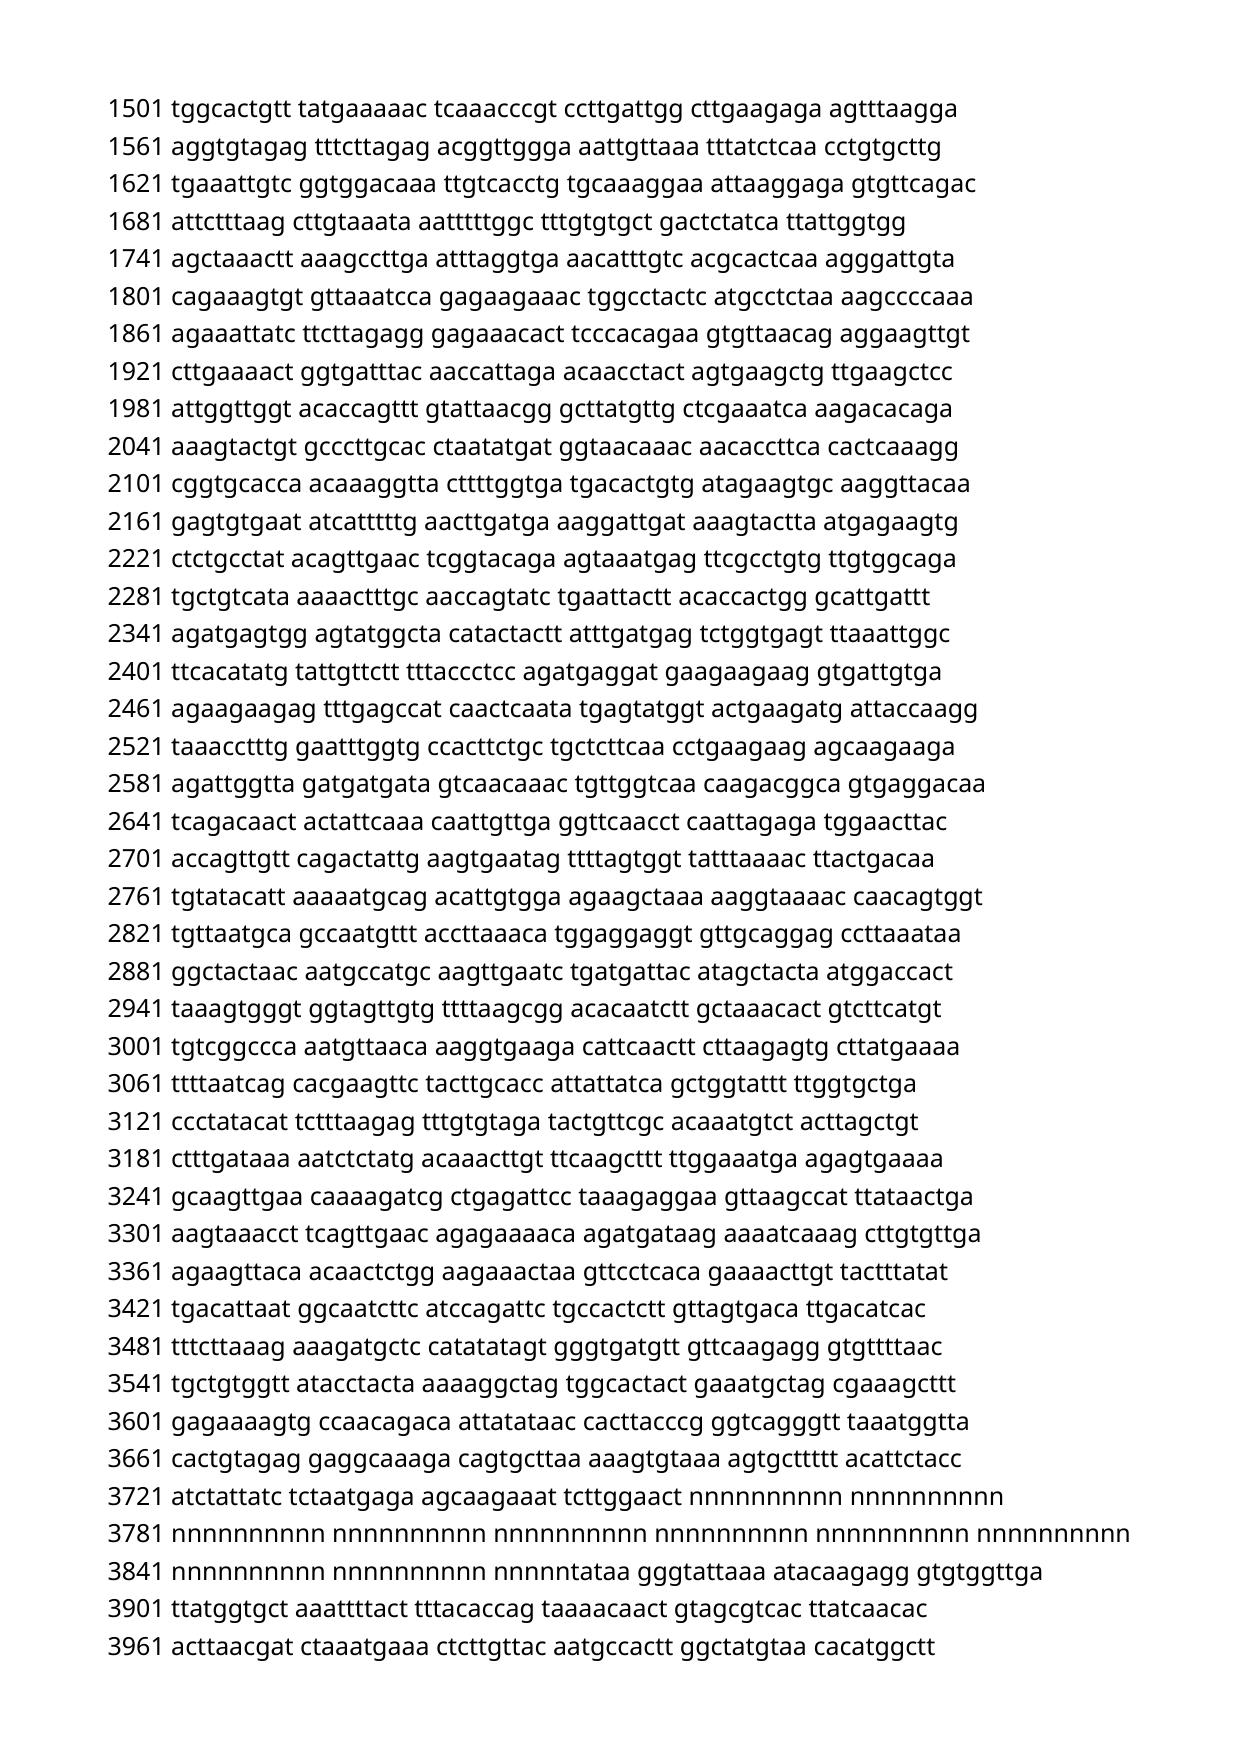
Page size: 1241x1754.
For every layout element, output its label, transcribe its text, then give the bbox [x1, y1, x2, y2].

text 2521 taaacctttg gaatttggtg ccacttctgc tgctcttcaa cctgaagaag agcaagaaga [75, 727, 1165, 764]
text 3061 ttttaatcag cacgaagttc tacttgcacc attattatca gctggtattt ttggtgctga [75, 1064, 1165, 1102]
text 3661 cactgtagag gaggcaaaga cagtgcttaa aaagtgtaaa agtgcttttt acattctacc [75, 1439, 1165, 1477]
text 2881 ggctactaac aatgccatgc aagttgaatc tgatgattac atagctacta atggaccact [75, 952, 1165, 989]
text 3841 nnnnnnnnnn nnnnnnnnnn nnnnntataa gggtattaaa atacaagagg gtgtggttga [75, 1552, 1165, 1589]
text 1921 cttgaaaact ggtgatttac aaccattaga acaacctact agtgaagctg ttgaagctcc [75, 352, 1165, 389]
text 2341 agatgagtgg agtatggcta catactactt atttgatgag tctggtgagt ttaaattggc [75, 614, 1165, 652]
text 2761 tgtatacatt aaaaatgcag acattgtgga agaagctaaa aaggtaaaac caacagtggt [75, 877, 1165, 914]
text 3541 tgctgtggtt atacctacta aaaaggctag tggcactact gaaatgctag cgaaagcttt [75, 1364, 1165, 1402]
text 2401 ttcacatatg tattgttctt tttaccctcc agatgaggat gaagaagaag gtgattgtga [75, 652, 1165, 689]
text 3121 ccctatacat tctttaagag tttgtgtaga tactgttcgc acaaatgtct acttagctgt [75, 1102, 1165, 1139]
text 2461 agaagaagag tttgagccat caactcaata tgagtatggt actgaagatg attaccaagg [75, 689, 1165, 727]
text 3301 aagtaaacct tcagttgaac agagaaaaca agatgataag aaaatcaaag cttgtgttga [75, 1214, 1165, 1252]
text 3721 atctattatc tctaatgaga agcaagaaat tcttggaact nnnnnnnnnn nnnnnnnnnn [75, 1477, 1165, 1514]
text 1501 tggcactgtt tatgaaaaac tcaaacccgt ccttgattgg cttgaagaga agtttaagga [75, 89, 1165, 127]
text 2821 tgttaatgca gccaatgttt accttaaaca tggaggaggt gttgcaggag ccttaaataa [75, 914, 1165, 952]
text 1801 cagaaagtgt gttaaatcca gagaagaaac tggcctactc atgcctctaa aagccccaaa [75, 277, 1165, 314]
text 1681 attctttaag cttgtaaata aatttttggc tttgtgtgct gactctatca ttattggtgg [75, 202, 1165, 239]
text 3781 nnnnnnnnnn nnnnnnnnnn nnnnnnnnnn nnnnnnnnnn nnnnnnnnnn nnnnnnnnnn [75, 1514, 1165, 1552]
text 3901 ttatggtgct aaattttact tttacaccag taaaacaact gtagcgtcac ttatcaacac [75, 1589, 1165, 1627]
text 2041 aaagtactgt gcccttgcac ctaatatgat ggtaacaaac aacaccttca cactcaaagg [75, 427, 1165, 464]
text 3001 tgtcggccca aatgttaaca aaggtgaaga cattcaactt cttaagagtg cttatgaaaa [75, 1027, 1165, 1064]
text 1741 agctaaactt aaagccttga atttaggtga aacatttgtc acgcactcaa agggattgta [75, 239, 1165, 277]
text 2101 cggtgcacca acaaaggtta cttttggtga tgacactgtg atagaagtgc aaggttacaa [75, 464, 1165, 502]
text 2641 tcagacaact actattcaaa caattgttga ggttcaacct caattagaga tggaacttac [75, 802, 1165, 839]
text 3361 agaagttaca acaactctgg aagaaactaa gttcctcaca gaaaacttgt tactttatat [75, 1252, 1165, 1289]
text 1981 attggttggt acaccagttt gtattaacgg gcttatgttg ctcgaaatca aagacacaga [75, 389, 1165, 427]
text 3961 acttaacgat ctaaatgaaa ctcttgttac aatgccactt ggctatgtaa cacatggctt [75, 1627, 1165, 1664]
text 2281 tgctgtcata aaaactttgc aaccagtatc tgaattactt acaccactgg gcattgattt [75, 577, 1165, 614]
text 1561 aggtgtagag tttcttagag acggttggga aattgttaaa tttatctcaa cctgtgcttg [75, 127, 1165, 164]
text 2941 taaagtgggt ggtagttgtg ttttaagcgg acacaatctt gctaaacact gtcttcatgt [75, 989, 1165, 1027]
text 1621 tgaaattgtc ggtggacaaa ttgtcacctg tgcaaaggaa attaaggaga gtgttcagac [75, 164, 1165, 202]
text 2701 accagttgtt cagactattg aagtgaatag ttttagtggt tatttaaaac ttactgacaa [75, 839, 1165, 877]
text 2221 ctctgcctat acagttgaac tcggtacaga agtaaatgag ttcgcctgtg ttgtggcaga [75, 539, 1165, 577]
text 3601 gagaaaagtg ccaacagaca attatataac cacttacccg ggtcagggtt taaatggtta [75, 1402, 1165, 1439]
text 2161 gagtgtgaat atcatttttg aacttgatga aaggattgat aaagtactta atgagaagtg [75, 502, 1165, 539]
text 2581 agattggtta gatgatgata gtcaacaaac tgttggtcaa caagacggca gtgaggacaa [75, 764, 1165, 802]
text 1861 agaaattatc ttcttagagg gagaaacact tcccacagaa gtgttaacag aggaagttgt [75, 314, 1165, 352]
text 3181 ctttgataaa aatctctatg acaaacttgt ttcaagcttt ttggaaatga agagtgaaaa [75, 1139, 1165, 1177]
text 3241 gcaagttgaa caaaagatcg ctgagattcc taaagaggaa gttaagccat ttataactga [75, 1177, 1165, 1214]
text 3421 tgacattaat ggcaatcttc atccagattc tgccactctt gttagtgaca ttgacatcac [75, 1289, 1165, 1327]
text 3481 tttcttaaag aaagatgctc catatatagt gggtgatgtt gttcaagagg gtgttttaac [75, 1327, 1165, 1364]
